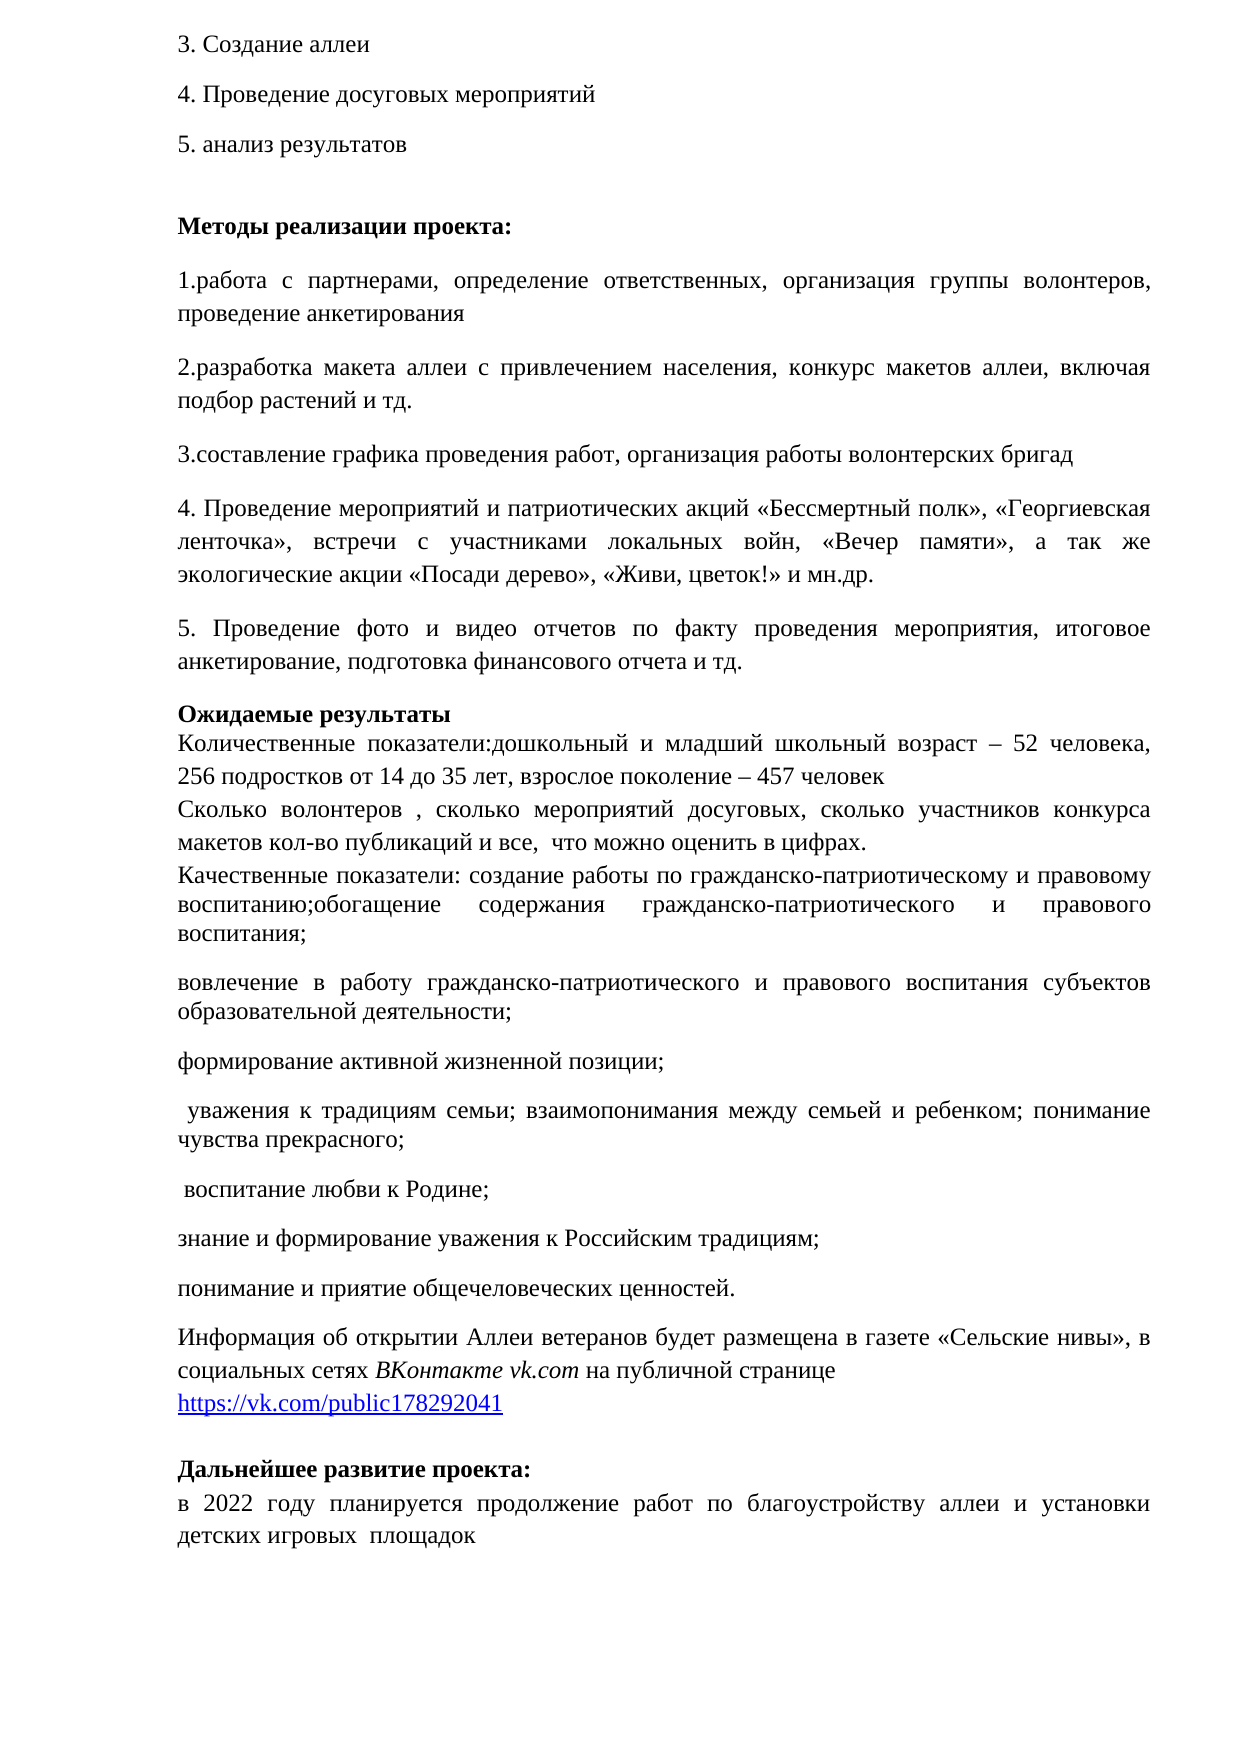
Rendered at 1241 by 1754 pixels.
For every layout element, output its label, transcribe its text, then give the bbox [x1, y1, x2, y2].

text Дальнейшее развитие проекта: [177, 1454, 1152, 1483]
text воспитание любви к Родине; [177, 1174, 1152, 1202]
text 4. Проведение мероприятий и патриотических акций «Бессмертный полк», «Георгиевская ленточка», встречи с участниками локальных войн, «Вечер памяти», а так же экологические акции «Посади дерево», «Живи, цветок!» и мн.др. [177, 554, 1152, 588]
text Качественные показатели: создание работы по гражданско-патриотическому и правовому воспитанию;обогащение содержания гражданско-патриотического и правового воспитания; [177, 860, 1152, 947]
text 3.составление графика проведения работ, организация работы волонтерских бригад [177, 439, 1152, 468]
text Сколько волонтеров , сколько мероприятий досуговых, сколько участников конкурса макетов кол-во публикаций и все, что можно оценить в цифрах. [177, 794, 1152, 856]
text вовлечение в работу гражданско-патриотического и правового воспитания субъектов образовательной деятельности; [177, 967, 1152, 1025]
text 5. Проведение фото и видео отчетов по факту проведения мероприятия, итоговое анкетирование, подготовка финансового отчета и тд. [177, 613, 1152, 674]
text 2.разработка макета аллеи с привлечением населения, конкурс макетов аллеи, включая подбор растений и тд. [177, 352, 1152, 414]
text 4. Проведение мероприятий и патриотических акций «Бессмертный полк», «Георгиевская ленточка», встречи с участниками локальных войн, «Вечер памяти», а так же экологические акции «Посади дерево», «Живи, цветок!» и мн.др. [177, 493, 1152, 526]
text 3. Создание аллеи [177, 29, 1152, 58]
text https://vk.com/public178292041 [177, 1388, 1152, 1417]
text 4. Проведение досуговых мероприятий [177, 79, 1152, 108]
text Информация об открытии Аллеи ветеранов будет размещена в газете «Сельские нивы», в социальных сетях ВКонтакте vk.com на публичной странице [177, 1322, 1152, 1384]
text понимание и приятие общечеловеческих ценностей. [177, 1273, 1152, 1302]
text 1.работа с партнерами, определение ответственных, организация группы волонтеров, проведение анкетирования [177, 265, 1152, 327]
text Ожидаемые результаты [177, 699, 1152, 728]
text формирование активной жизненной позиции; [177, 1046, 1152, 1074]
text в 2022 году планируется продолжение работ по благоустройству аллеи и установки детских игровых площадок [177, 1488, 1152, 1549]
text знание и формирование уважения к Российским традициям; [177, 1223, 1152, 1252]
text Количественные показатели:дошкольный и младший школьный возраст – 52 человека, 256 подростков от 14 до 35 лет, взрослое поколение – 457 человек [177, 728, 1152, 790]
text уважения к традициям семьи; взаимопонимания между семьей и ребенком; понимание чувства прекрасного; [177, 1095, 1152, 1153]
text 5. анализ результатов [177, 129, 1152, 157]
text Методы реализации проекта: [177, 211, 1152, 240]
